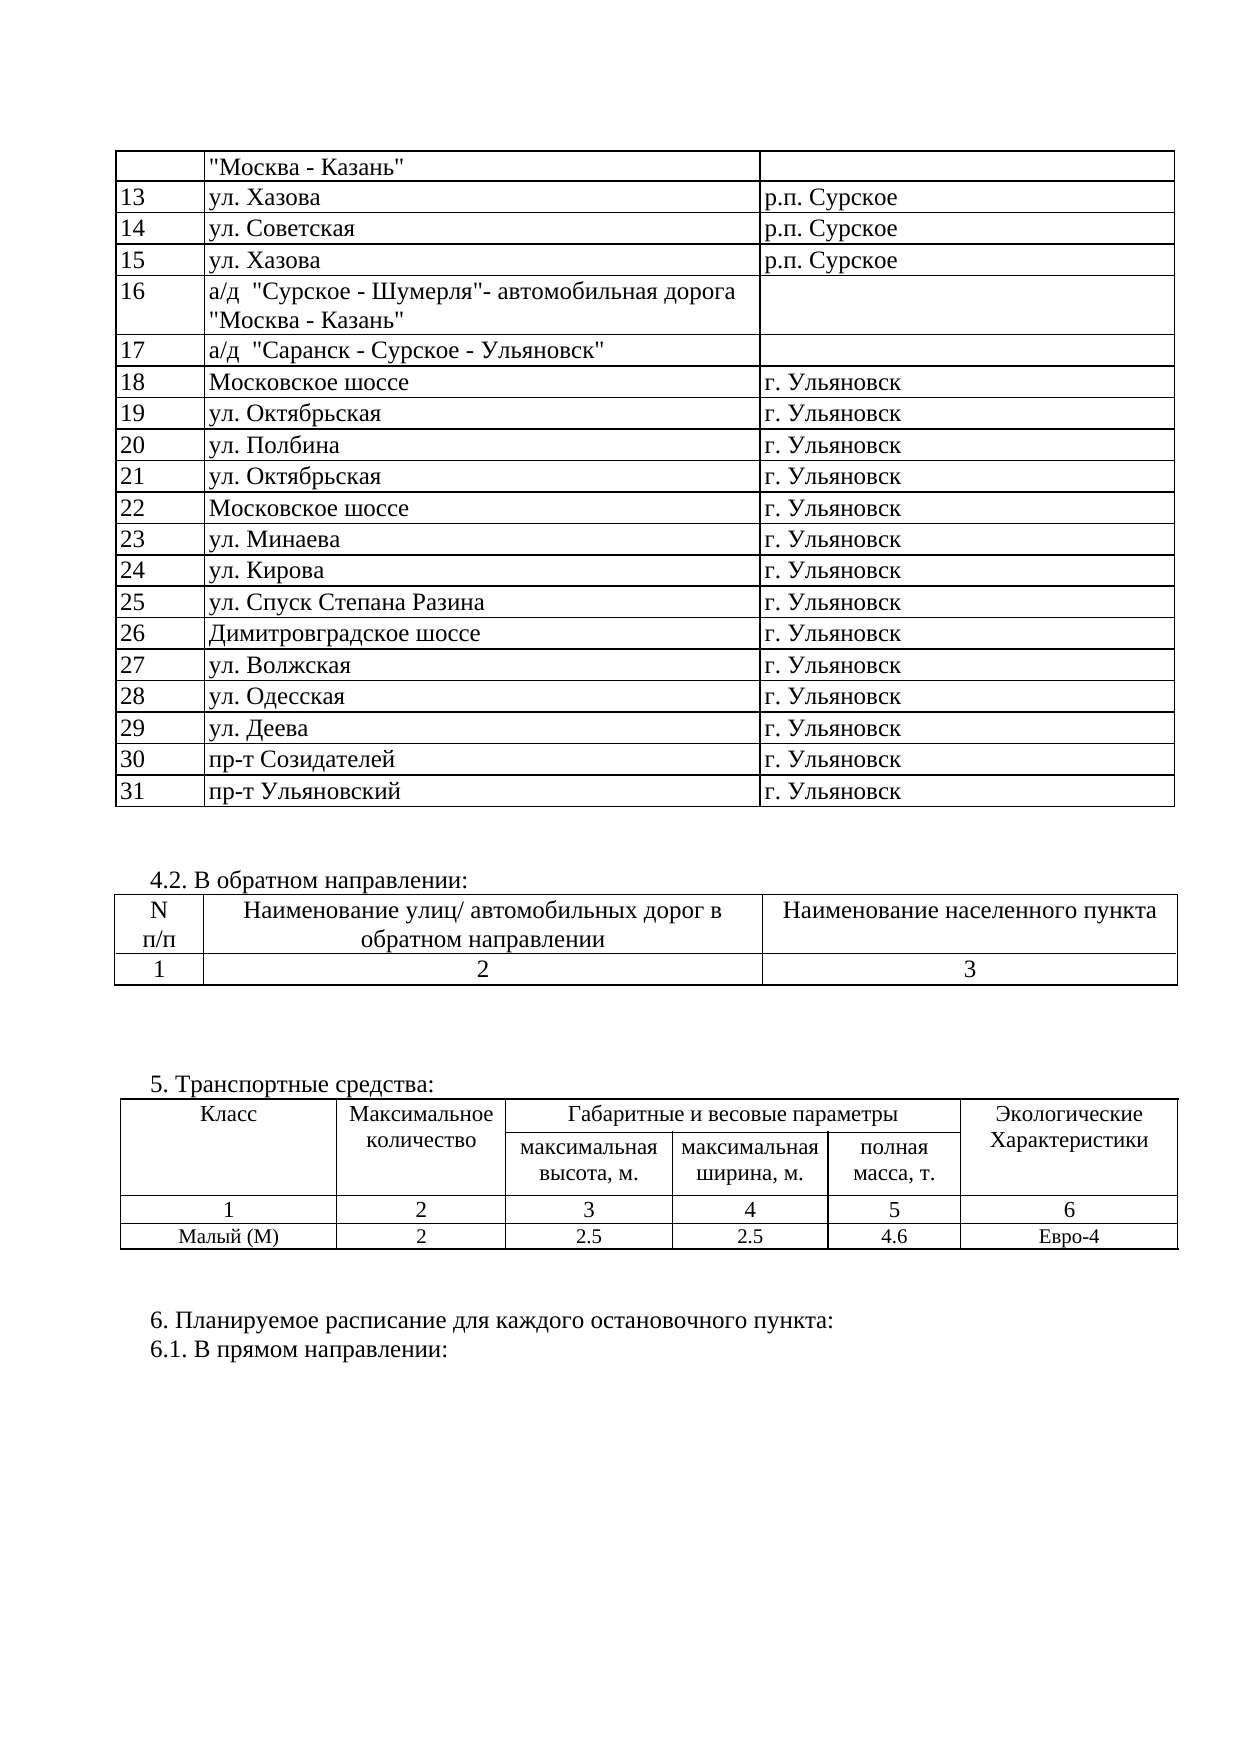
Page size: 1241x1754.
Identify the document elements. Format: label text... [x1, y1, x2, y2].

table_cell р.п. Сурское [761, 245, 1174, 275]
text 5. Транспортные средства: [150, 1069, 1090, 1098]
table_cell 19 [117, 398, 204, 428]
table_cell 16 [117, 276, 204, 334]
text 4.2. В обратном направлении: [150, 865, 1090, 893]
table_cell Евро-4 [961, 1224, 1177, 1248]
table_cell г. Ульяновск [761, 398, 1174, 428]
table_cell Малый (М) [121, 1224, 336, 1248]
table_cell ул. Полбина [205, 430, 759, 459]
table_cell 24 [117, 556, 204, 585]
table_cell 12 [117, 152, 204, 180]
table_cell ул. Спуск Степана Разина [205, 587, 759, 617]
table_cell г. Ульяновск [761, 524, 1174, 554]
table_cell г. Ульяновск [761, 744, 1174, 774]
table_cell 2.5 [506, 1224, 672, 1248]
table_header N п/п [115, 895, 203, 952]
table_cell пр-т Созидателей [205, 744, 759, 774]
text 6.1. В прямом направлении: [150, 1334, 1090, 1362]
table_cell 2 [337, 1224, 505, 1248]
table_cell г. Ульяновск [761, 618, 1174, 648]
table_cell 31 [117, 776, 204, 806]
table_cell ул. Деева [205, 713, 759, 743]
table_cell а/д "Саранск - Сурское - Ульяновск" [205, 335, 759, 365]
table_cell г. Ульяновск [761, 493, 1174, 522]
table_cell ул. Хазова [205, 245, 759, 275]
table_cell Московское шоссе [205, 367, 759, 397]
table_header Экологические Характеристики [961, 1100, 1177, 1195]
table_cell 28 [117, 681, 204, 711]
table_cell 22 [117, 493, 204, 522]
table_cell 13 [117, 182, 204, 212]
table_cell г. Ульяновск [761, 430, 1174, 459]
table_cell ул. Минаева [205, 524, 759, 554]
table_cell 25 [117, 587, 204, 617]
table_cell 21 [117, 461, 204, 491]
table_cell г. Ульяновск [761, 367, 1174, 397]
table_cell р.п. Сурское [761, 182, 1174, 212]
table_header Наименование улиц/ автомобильных дорог в обратном направлении [204, 895, 762, 952]
table_cell 29 [117, 713, 204, 743]
table_cell 18 [117, 367, 204, 397]
table_cell 2.5 [673, 1224, 827, 1248]
table_cell г. Ульяновск [761, 461, 1174, 491]
table_cell 23 [117, 524, 204, 554]
table_cell 6 [961, 1196, 1177, 1223]
table_cell 20 [117, 430, 204, 459]
table_cell Московское шоссе [205, 493, 759, 522]
table_cell 3 [763, 953, 1177, 984]
table_cell 2 [204, 954, 762, 984]
table_cell 4.6 [829, 1224, 960, 1248]
table_cell 14 [117, 213, 204, 243]
table_cell ул. Волжская [205, 650, 759, 680]
table_cell пр-т Ульяновский [205, 776, 759, 806]
table_cell Димитровградское шоссе [205, 618, 759, 648]
table_cell 4 [673, 1196, 827, 1223]
table_cell ул. Октябрьская [205, 461, 759, 491]
table_cell 1 [121, 1196, 336, 1223]
table_cell г. Ульяновск [761, 776, 1174, 806]
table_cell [205, 152, 759, 180]
table_cell 27 [117, 650, 204, 680]
table_cell полная масса, т. [829, 1133, 960, 1195]
table_cell [761, 276, 1174, 334]
table_cell [761, 335, 1174, 365]
table_cell максимальная высота, м. [506, 1133, 672, 1195]
table_cell [761, 152, 1174, 180]
table_cell ул. Одесская [205, 681, 759, 711]
table_cell 26 [117, 618, 204, 648]
table_cell ул. Хазова [205, 182, 759, 212]
table_cell г. Ульяновск [761, 556, 1174, 585]
table_cell 1 [115, 954, 203, 984]
table_cell 2 [337, 1196, 505, 1223]
table_header Максимальное количество [337, 1100, 505, 1195]
table_cell р.п. Сурское [761, 213, 1174, 243]
table_cell 17 [117, 335, 204, 365]
table_cell 30 [117, 744, 204, 774]
table_header Класс [121, 1100, 336, 1195]
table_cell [205, 276, 759, 334]
table_cell г. Ульяновск [761, 587, 1174, 617]
table_cell г. Ульяновск [761, 681, 1174, 711]
table_header Наименование населенного пункта [763, 895, 1177, 952]
table_cell г. Ульяновск [761, 650, 1174, 680]
table_header Габаритные и весовые параметры [506, 1100, 960, 1131]
table_cell ул. Кирова [205, 556, 759, 585]
table_cell ул. Октябрьская [205, 398, 759, 428]
table_cell ул. Советская [205, 213, 759, 243]
table_cell максимальная ширина, м. [673, 1133, 827, 1195]
table_cell 15 [117, 245, 204, 275]
table_cell 3 [506, 1196, 672, 1223]
text 6. Планируемое расписание для каждого остановочного пункта: [150, 1305, 1090, 1334]
table_cell 5 [829, 1196, 960, 1223]
table_cell г. Ульяновск [761, 713, 1174, 743]
